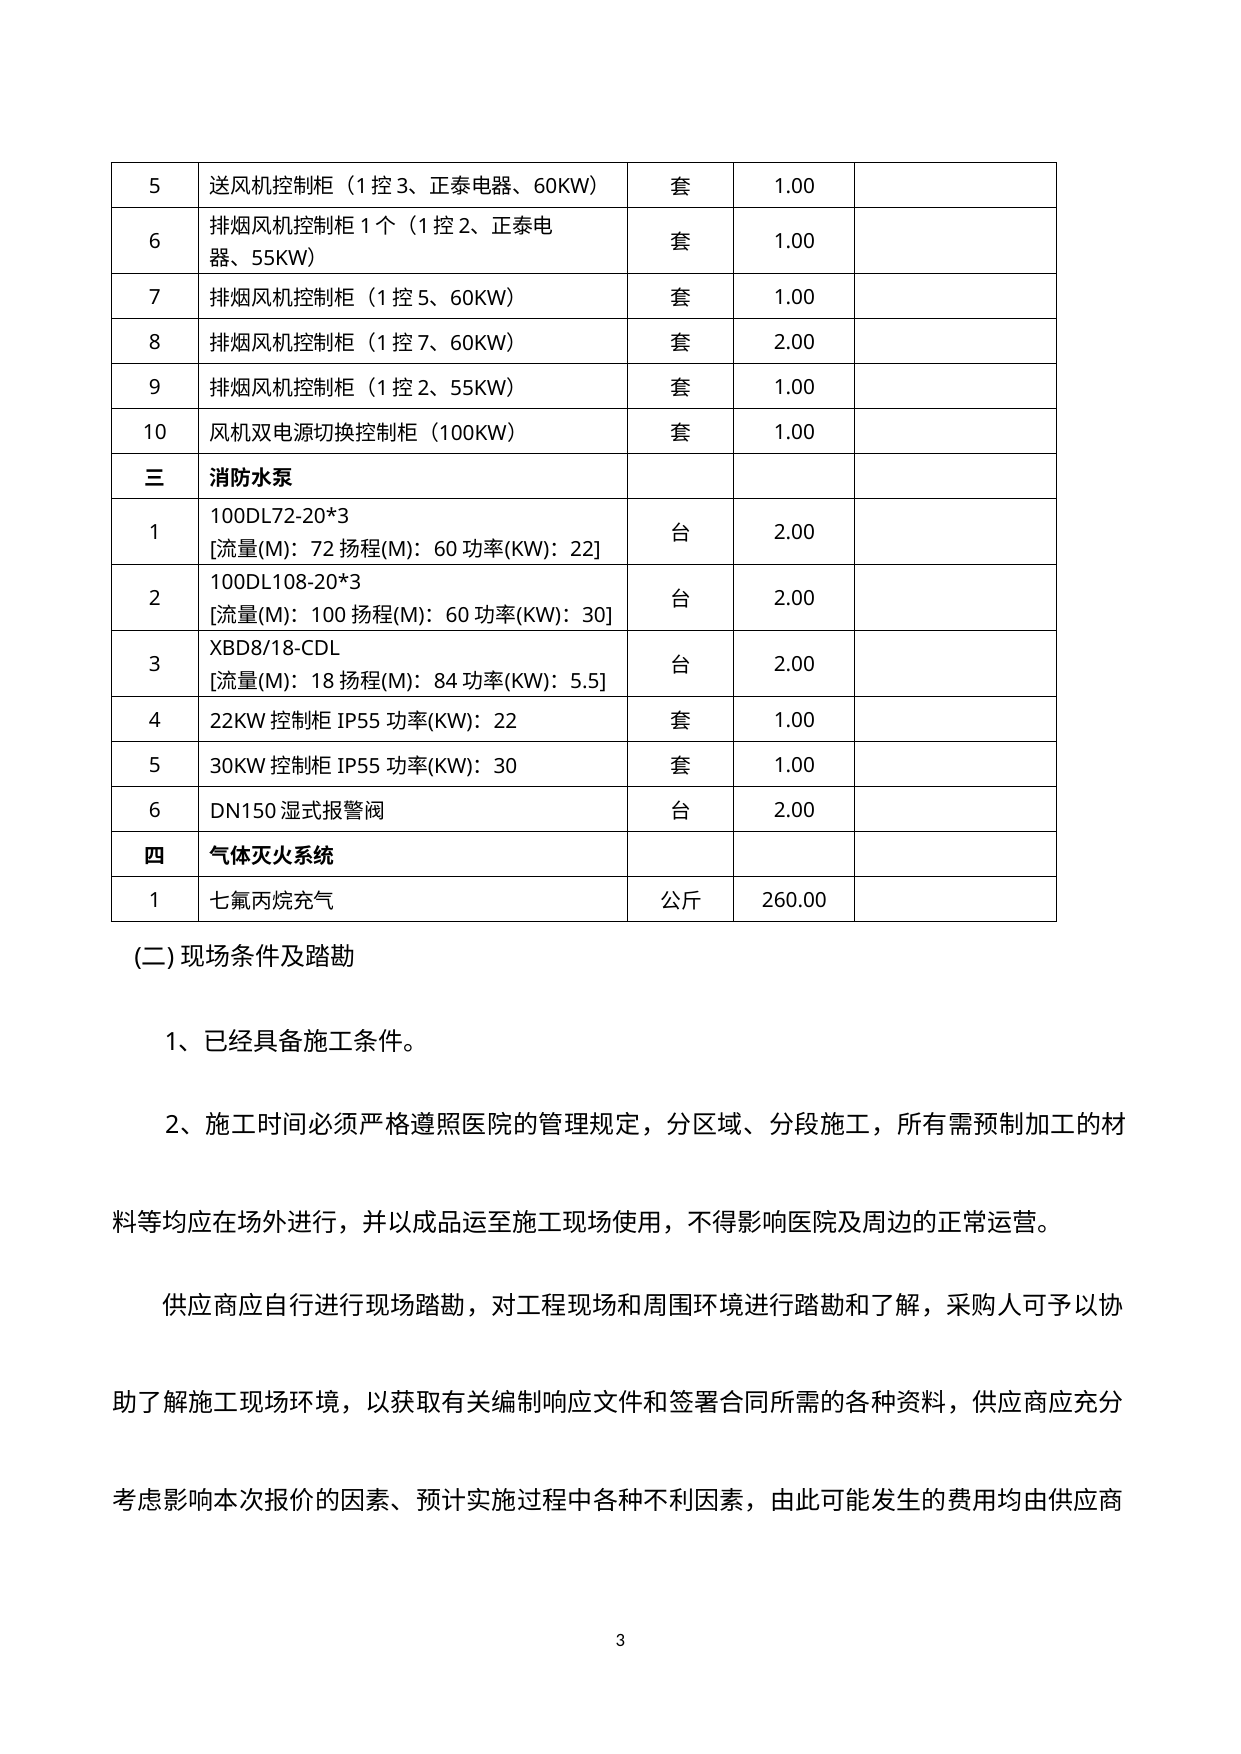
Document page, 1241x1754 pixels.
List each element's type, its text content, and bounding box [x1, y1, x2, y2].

table_cell 套 [628, 409, 733, 453]
table_cell 1.00 [734, 364, 854, 408]
text 1、已经具备施工条件。 [112, 1007, 1128, 1072]
table_cell 三 [112, 454, 198, 498]
table_cell 2.00 [734, 787, 854, 831]
table_cell [855, 565, 1056, 630]
text 2、施工时间必须严格遵照医院的管理规定，分区域、分段施工，所有需预制加工的材料等均应在场外进行，并以成品运至施工现场使用，不得影响医院及周边的正常运营。 [112, 1090, 1128, 1253]
table_cell 260.00 [734, 877, 854, 921]
table_cell 8 [112, 319, 198, 363]
table_cell 1.00 [734, 163, 854, 207]
table_cell 公斤 [628, 877, 733, 921]
table_cell 1 [112, 877, 198, 921]
table_cell 6 [112, 787, 198, 831]
table_cell 台 [628, 787, 733, 831]
table_cell 套 [628, 163, 733, 207]
table_cell 套 [628, 364, 733, 408]
table_cell 七氟丙烷充气 [199, 877, 627, 921]
table_cell 4 [112, 697, 198, 741]
table_cell 1.00 [734, 742, 854, 786]
table_cell 1.00 [734, 274, 854, 318]
table_cell [855, 832, 1056, 876]
table_cell 7 [112, 274, 198, 318]
table_cell 排烟风机控制柜（1控5、60KW） [199, 274, 627, 318]
table_cell [855, 274, 1056, 318]
table_cell [855, 454, 1056, 498]
table_cell 台 [628, 631, 733, 696]
table_cell 气体灭火系统 [199, 832, 627, 876]
table_cell [855, 364, 1056, 408]
table_cell 2.00 [734, 499, 854, 564]
table_cell 1.00 [734, 409, 854, 453]
table_cell [855, 697, 1056, 741]
table_cell 排烟风机控制柜1个（1控2、正泰电器、55KW） [199, 208, 627, 273]
table_cell [855, 631, 1056, 696]
table_cell [855, 499, 1056, 564]
table_cell [628, 832, 733, 876]
table_cell 2 [112, 565, 198, 630]
table_cell 100DL72-20*3 [流量(M)：72 扬程(M)：60 功率(KW)：22] [199, 499, 627, 564]
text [112, 1271, 1128, 1531]
table_cell 9 [112, 364, 198, 408]
table_cell 100DL108-20*3 [流量(M)：100 扬程(M)：60 功率(KW)：30] [199, 565, 627, 630]
table_cell [855, 319, 1056, 363]
table_cell [734, 832, 854, 876]
table_cell 30KW控制柜 IP55 功率(KW)：30 [199, 742, 627, 786]
table_cell [855, 163, 1056, 207]
table_cell 套 [628, 274, 733, 318]
table_cell [628, 454, 733, 498]
table_cell DN150湿式报警阀 [199, 787, 627, 831]
table_cell [855, 208, 1056, 273]
table_cell [734, 454, 854, 498]
table_cell 风机双电源切换控制柜（100KW） [199, 409, 627, 453]
table_cell 台 [628, 499, 733, 564]
table_cell 1.00 [734, 697, 854, 741]
table_cell 消防水泵 [199, 454, 627, 498]
table_cell [855, 787, 1056, 831]
table_cell 6 [112, 208, 198, 273]
table_cell 送风机控制柜（1控3、正泰电器、60KW） [199, 163, 627, 207]
table_cell 2.00 [734, 631, 854, 696]
table_cell 3 [112, 631, 198, 696]
table_cell 2.00 [734, 319, 854, 363]
table_cell 5 [112, 163, 198, 207]
table_cell 排烟风机控制柜（1控7、60KW） [199, 319, 627, 363]
table_cell 套 [628, 319, 733, 363]
table_cell 套 [628, 742, 733, 786]
table_cell [855, 409, 1056, 453]
table_cell 2.00 [734, 565, 854, 630]
table_cell 1 [112, 499, 198, 564]
table_cell 10 [112, 409, 198, 453]
table_cell 排烟风机控制柜（1控2、55KW） [199, 364, 627, 408]
table_cell 5 [112, 742, 198, 786]
table_cell 台 [628, 565, 733, 630]
text (二) 现场条件及踏勘 [112, 922, 1128, 987]
table_cell 套 [628, 208, 733, 273]
table_cell XBD8/18-CDL [流量(M)：18 扬程(M)：84 功率(KW)：5.5] [199, 631, 627, 696]
table_cell 套 [628, 697, 733, 741]
table_cell [855, 742, 1056, 786]
table_cell 四 [112, 832, 198, 876]
table_cell 22KW控制柜 IP55 功率(KW)：22 [199, 697, 627, 741]
table_cell 1.00 [734, 208, 854, 273]
table_cell [855, 877, 1056, 921]
